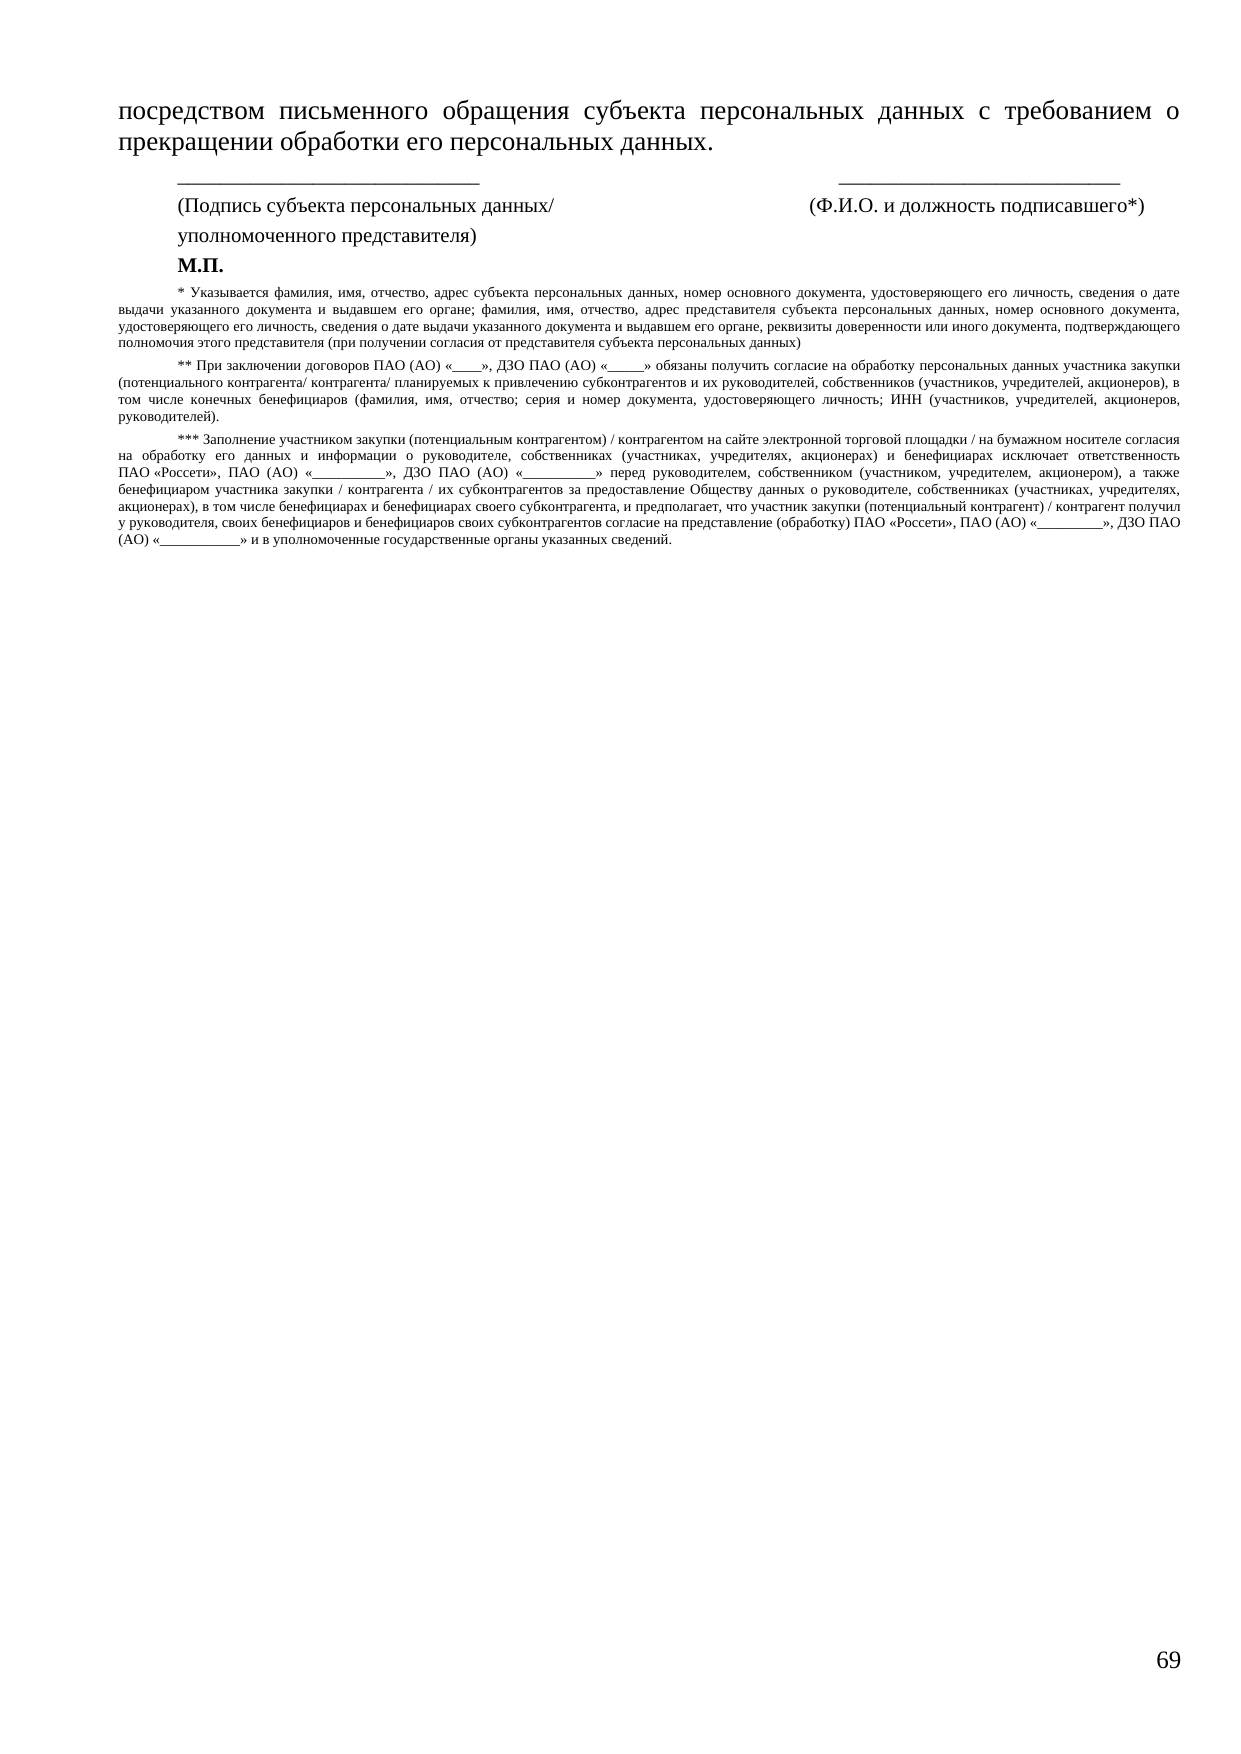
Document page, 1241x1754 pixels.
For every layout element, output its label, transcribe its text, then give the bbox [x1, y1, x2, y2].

text М.П. [118, 253, 1181, 277]
text * Указывается фамилия, имя, отчество, адрес субъекта персональных данных, номер основного документа, удостоверяющего его личность, сведения о дате выдачи указанного документа и выдавшем его органе; фамилия, имя, отчество, адрес представителя субъекта персональных данных, номер основного документа, удостоверяющего его личность, сведения о дате выдачи указанного документа и выдавшем его органе, реквизиты доверенности или иного документа, подтверждающего полномочия этого представителя (при получении согласия от представителя субъекта персональных данных) [118, 284, 1181, 351]
text (Подпись субъекта персональных данных/ (Ф.И.О. и должность подписавшего*) [118, 193, 1181, 217]
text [118, 94, 1181, 156]
text ** При заключении договоров ПАО (АО) «____», ДЗО ПАО (АО) «_____» обязаны получить согласие на обработку персональных данных участника закупки (потенциального контрагента/ контрагента/ планируемых к привлечению субконтрагентов и их руководителей, собственников (участников, учредителей, акционеров), в том числе конечных бенефициаров (фамилия, имя, отчество; серия и номер документа, удостоверяющего личность; ИНН (участников, учредителей, акционеров, руководителей). [118, 357, 1181, 424]
text *** Заполнение участником закупки (потенциальным контрагентом) / контрагентом на сайте электронной торговой площадки / на бумажном носителе согласия на обработку его данных и информации о руководителе, собственниках (участниках, учредителях, акционерах) и бенефициарах исключает ответственность ПАО «Россети», ПАО (АО) «__________», ДЗО ПАО (АО) «__________» перед руководителем, собственником (участником, учредителем, акционером), а также бенефициаром участника закупки / контрагента / их субконтрагентов за предоставление Обществу данных о руководителе, собственниках (участниках, учредителях, акционерах), в том числе бенефициарах и бенефициарах своего субконтрагента, и предполагает, что участник закупки (потенциальный контрагент) / контрагент получил у руководителя, своих бенефициаров и бенефициаров своих субконтрагентов согласие на представление (обработку) ПАО «Россети», ПАО (АО) «_________», ДЗО ПАО (АО) «___________» и в уполномоченные государственные органы указанных сведений. [118, 430, 1181, 548]
text _____________________________ ___________________________ [118, 162, 1181, 187]
text уполномоченного представителя) [118, 223, 1181, 247]
